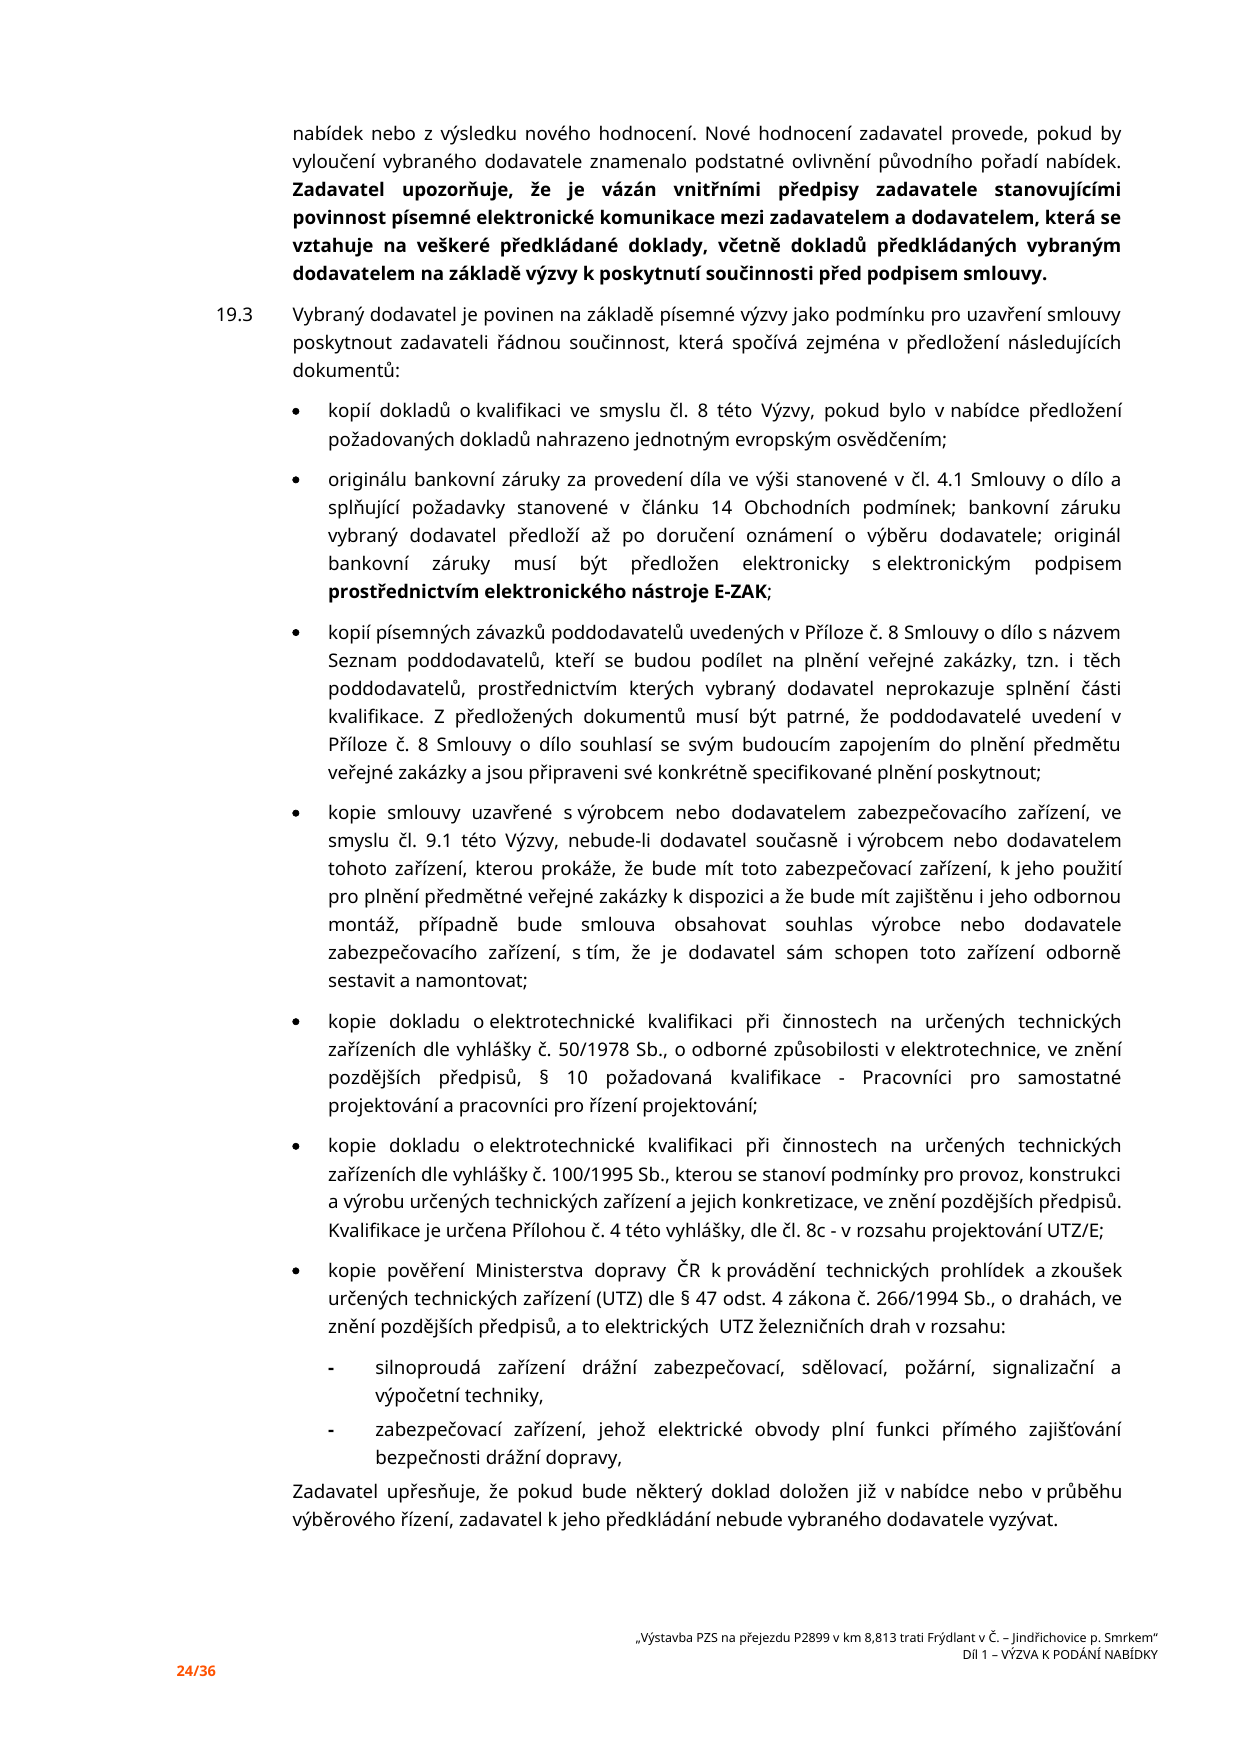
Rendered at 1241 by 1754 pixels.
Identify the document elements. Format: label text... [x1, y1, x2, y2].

text zabezpečovací zařízení, jehož elektrické obvody plní funkci přímého zajišťování bezpečnosti drážní dopravy, [328, 1416, 1122, 1470]
text kopie smlouvy uzavřené s výrobcem nebo dodavatelem zabezpečovacího zařízení, ve smyslu čl. 9.1 této Výzvy, nebude-li dodavatel současně i výrobcem nebo dodavatelem tohoto zařízení, kterou prokáže, že bude mít toto zabezpečovací zařízení, k jeho použití pro plnění předmětné veřejné zakázky k dispozici a že bude mít zajištěnu i jeho odbornou montáž, případně bude smlouva obsahovat souhlas výrobce nebo dodavatele zabezpečovacího zařízení, s tím, že je dodavatel sám schopen toto zařízení odborně sestavit a namontovat; [292, 799, 1122, 993]
text Zadavatel upřesňuje, že pokud bude některý doklad doložen již v nabídce nebo v průběhu výběrového řízení, zadavatel k jeho předkládání nebude vybraného dodavatele vyzývat. [292, 1478, 1122, 1532]
text kopie pověření Ministerstva dopravy ČR k provádění technických prohlídek a zkoušek určených technických zařízení (UTZ) dle § 47 odst. 4 zákona č. 266/1994 Sb., o drahách, ve znění pozdějších předpisů, a to elektrických UTZ železničních drah v rozsahu: [292, 1257, 1122, 1339]
text kopií písemných závazků poddodavatelů uvedených v Příloze č. 8 Smlouvy o dílo s názvem Seznam poddodavatelů, kteří se budou podílet na plnění veřejné zakázky, tzn. i těch poddodavatelů, prostřednictvím kterých vybraný dodavatel neprokazuje splnění části kvalifikace. Z předložených dokumentů musí být patrné, že poddodavatelé uvedení v Příloze č. 8 Smlouvy o dílo souhlasí se svým budoucím zapojením do plnění předmětu veřejné zakázky a jsou připraveni své konkrétně specifikované plnění poskytnout; [292, 619, 1122, 784]
text Vybraný dodavatel je povinen na základě písemné výzvy jako podmínku pro uzavření smlouvy poskytnout zadavateli řádnou součinnost, která spočívá zejména v předložení následujících dokumentů: [216, 301, 1122, 383]
text kopie dokladu o elektrotechnické kvalifikaci při činnostech na určených technických zařízeních dle vyhlášky č. 50/1978 Sb., o odborné způsobilosti v elektrotechnice, ve znění pozdějších předpisů, § 10 požadovaná kvalifikace - Pracovníci pro samostatné projektování a pracovníci pro řízení projektování; [292, 1008, 1122, 1118]
text kopie dokladu o elektrotechnické kvalifikaci při činnostech na určených technických zařízeních dle vyhlášky č. 100/1995 Sb., kterou se stanoví podmínky pro provoz, konstrukci a výrobu určených technických zařízení a jejich konkretizace, ve znění pozdějších předpisů. Kvalifikace je určena Přílohou č. 4 této vyhlášky, dle čl. 8c - v rozsahu projektování UTZ/E; [292, 1133, 1122, 1242]
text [216, 121, 1122, 286]
text silnoproudá zařízení drážní zabezpečovací, sdělovací, požární, signalizační a výpočetní techniky, [328, 1354, 1122, 1407]
text originálu bankovní záruky za provedení díla ve výši stanovené v čl. 4.1 Smlouvy o dílo a splňující požadavky stanovené v článku 14 Obchodních podmínek; bankovní záruku vybraný dodavatel předloží až po doručení oznámení o výběru dodavatele; originál bankovní záruky musí být předložen elektronicky s elektronickým podpisem prostřednictvím elektronického nástroje E-ZAK; [292, 466, 1122, 604]
text kopií dokladů o kvalifikaci ve smyslu čl. 8 této Výzvy, pokud bylo v nabídce předložení požadovaných dokladů nahrazeno jednotným evropským osvědčením; [292, 398, 1122, 451]
